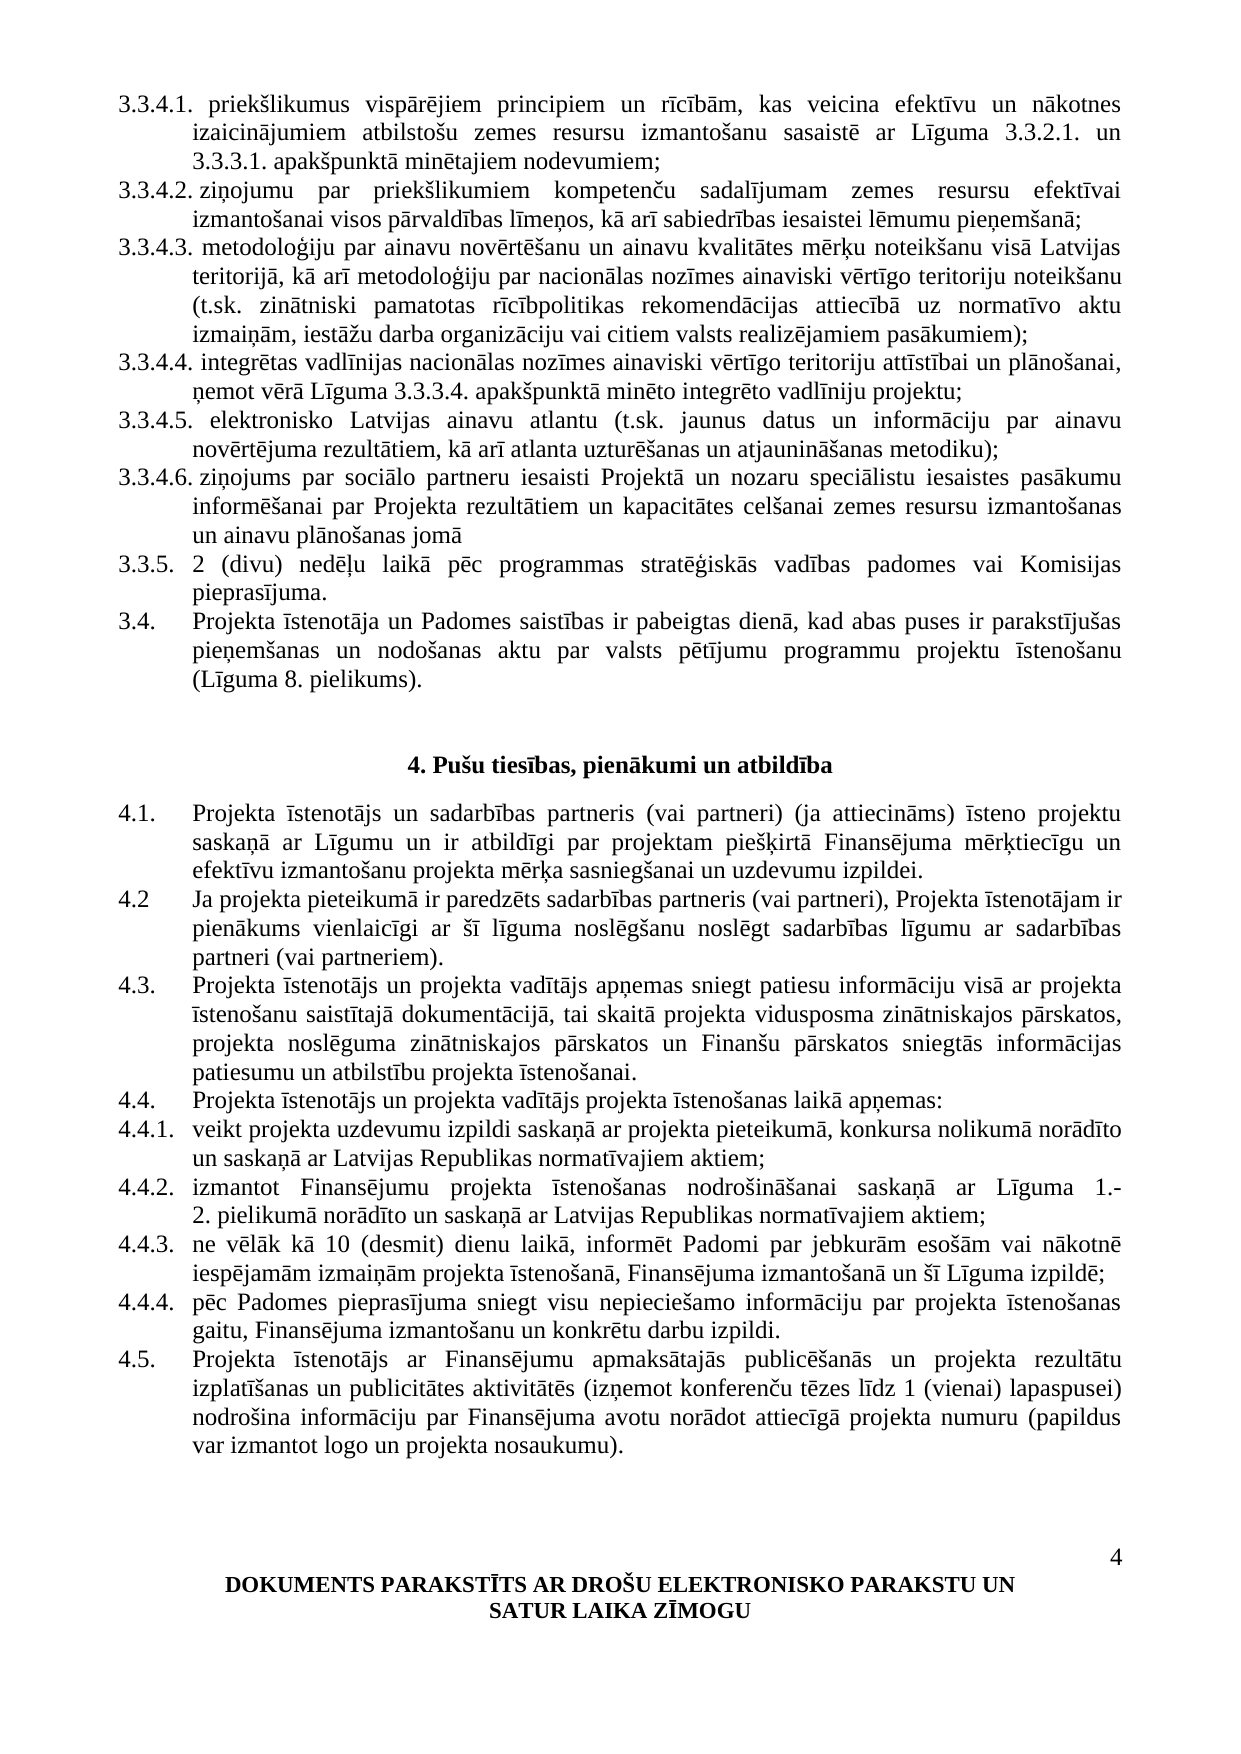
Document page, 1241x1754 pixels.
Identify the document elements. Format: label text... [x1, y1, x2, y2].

text 4.4.1. veikt projekta uzdevumu izpildi saskaņā ar projekta pieteikumā, konkursa nolikumā norādīto un saskaņā ar Latvijas Republikas normatīvajiem aktiem; [118, 1114, 1122, 1172]
text 4.4.3. ne vēlāk kā 10 (desmit) dienu laikā, informēt Padomi par jebkurām esošām vai nākotnē iespējamām izmaiņām projekta īstenošanā, Finansējuma izmantošanā un šī Līguma izpildē; [118, 1229, 1122, 1287]
text 4.2 Ja projekta pieteikumā ir paredzēts sadarbības partneris (vai partneri), Projekta īstenotājam ir pienākums vienlaicīgi ar šī līguma noslēgšanu noslēgt sadarbības līgumu ar sadarbības partneri (vai partneriem). [118, 884, 1122, 970]
text 3.3.4.3. metodoloģiju par ainavu novērtēšanu un ainavu kvalitātes mērķu noteikšanu visā Latvijas teritorijā, kā arī metodoloģiju par nacionālas nozīmes ainaviski vērtīgo teritoriju noteikšanu (t.sk. zinātniski pamatotas rīcībpolitikas rekomendācijas attiecībā uz normatīvo aktu izmaiņām, iestāžu darba organizāciju vai citiem valsts realizējamiem pasākumiem); [118, 232, 1122, 347]
text 4.1. Projekta īstenotājs un sadarbības partneris (vai partneri) (ja attiecināms) īsteno projektu saskaņā ar Līgumu un ir atbildīgi par projektam piešķirtā Finansējuma mērķtiecīgu un efektīvu izmantošanu projekta mērķa sasniegšanai un uzdevumu izpildei. [118, 798, 1122, 884]
text 3.4. Projekta īstenotāja un Padomes saistības ir pabeigtas dienā, kad abas puses ir parakstījušas pieņemšanas un nodošanas aktu par valsts pētījumu programmu projektu īstenošanu (Līguma 8. pielikums). [118, 606, 1122, 692]
text 3.3.4.2. ziņojumu par priekšlikumiem kompetenču sadalījumam zemes resursu efektīvai izmantošanai visos pārvaldības līmeņos, kā arī sabiedrības iesaistei lēmumu pieņemšanā; [118, 175, 1122, 232]
text 4.3. Projekta īstenotājs un projekta vadītājs apņemas sniegt patiesu informāciju visā ar projekta īstenošanu saistītajā dokumentācijā, tai skaitā projekta projekta noslēguma zinātniskajos pārskatos un Finanšu pārskatos sniegtās informācijas patiesumu un atbilstību projekta īstenošanai. [118, 970, 1122, 1085]
text 3.3.4.5. elektronisko Latvijas ainavu atlantu (t.sk. jaunus datus un informāciju par ainavu novērtējuma rezultātiem, kā arī atlanta uzturēšanas un atjaunināšanas metodiku); [118, 405, 1122, 462]
text 4.5. Projekta īstenotājs ar Finansējumu apmaksātajās publicēšanās un projekta rezultātu izplatīšanas un publicitātes aktivitātēs (izņemot konferenču tēzes līdz 1 (vienai) lapaspusei) nodrošina informāciju par Finansējuma avotu norādot attiecīgā projekta numuru (papildus var izmantot logo un projekta nosaukumu). [118, 1344, 1122, 1459]
text 3.3.4.6. ziņojums par sociālo partneru iesaisti Projektā un nozaru speciālistu iesaistes pasākumu informēšanai par Projekta rezultātiem un kapacitātes celšanai zemes resursu izmantošanas un ainavu plānošanas jomā [118, 462, 1122, 549]
text 3.3.4.4. integrētas vadlīnijas nacionālas nozīmes ainaviski vērtīgo teritoriju attīstībai un plānošanai, ņemot vērā Līguma 3.3.3.4. apakšpunktā minēto integrēto vadlīniju projektu; [118, 347, 1122, 405]
text 3.3.4.1. priekšlikumus vispārējiem principiem un rīcībām, kas veicina efektīvu un nākotnes izaicinājumiem atbilstošu zemes resursu izmantošanu sasaistē ar Līguma 3.3.2.1. un 3.3.3.1. apakšpunktā minētajiem nodevumiem; [118, 89, 1122, 175]
text 4.4.2. izmantot Finansējumu projekta īstenošanas nodrošināšanai saskaņā ar Līguma 1.-2. pielikumā norādīto un saskaņā ar Latvijas Republikas normatīvajiem aktiem; [118, 1172, 1122, 1229]
text 4.4. Projekta īstenotājs un projekta vadītājs projekta īstenošanas laikā apņemas: [118, 1085, 1122, 1114]
text 4.4.4. pēc Padomes pieprasījuma sniegt visu nepieciešamo informāciju par projekta īstenošanas gaitu, Finansējuma izmantošanu un konkrētu darbu izpildi. [118, 1287, 1122, 1344]
text 4. Pušu tiesības, pienākumi un atbildība [118, 750, 1122, 779]
text 3.3.5. 2 (divu) nedēļu laikā pēc programmas stratēģiskās vadības padomes vai Komisijas pieprasījuma. [118, 549, 1122, 606]
